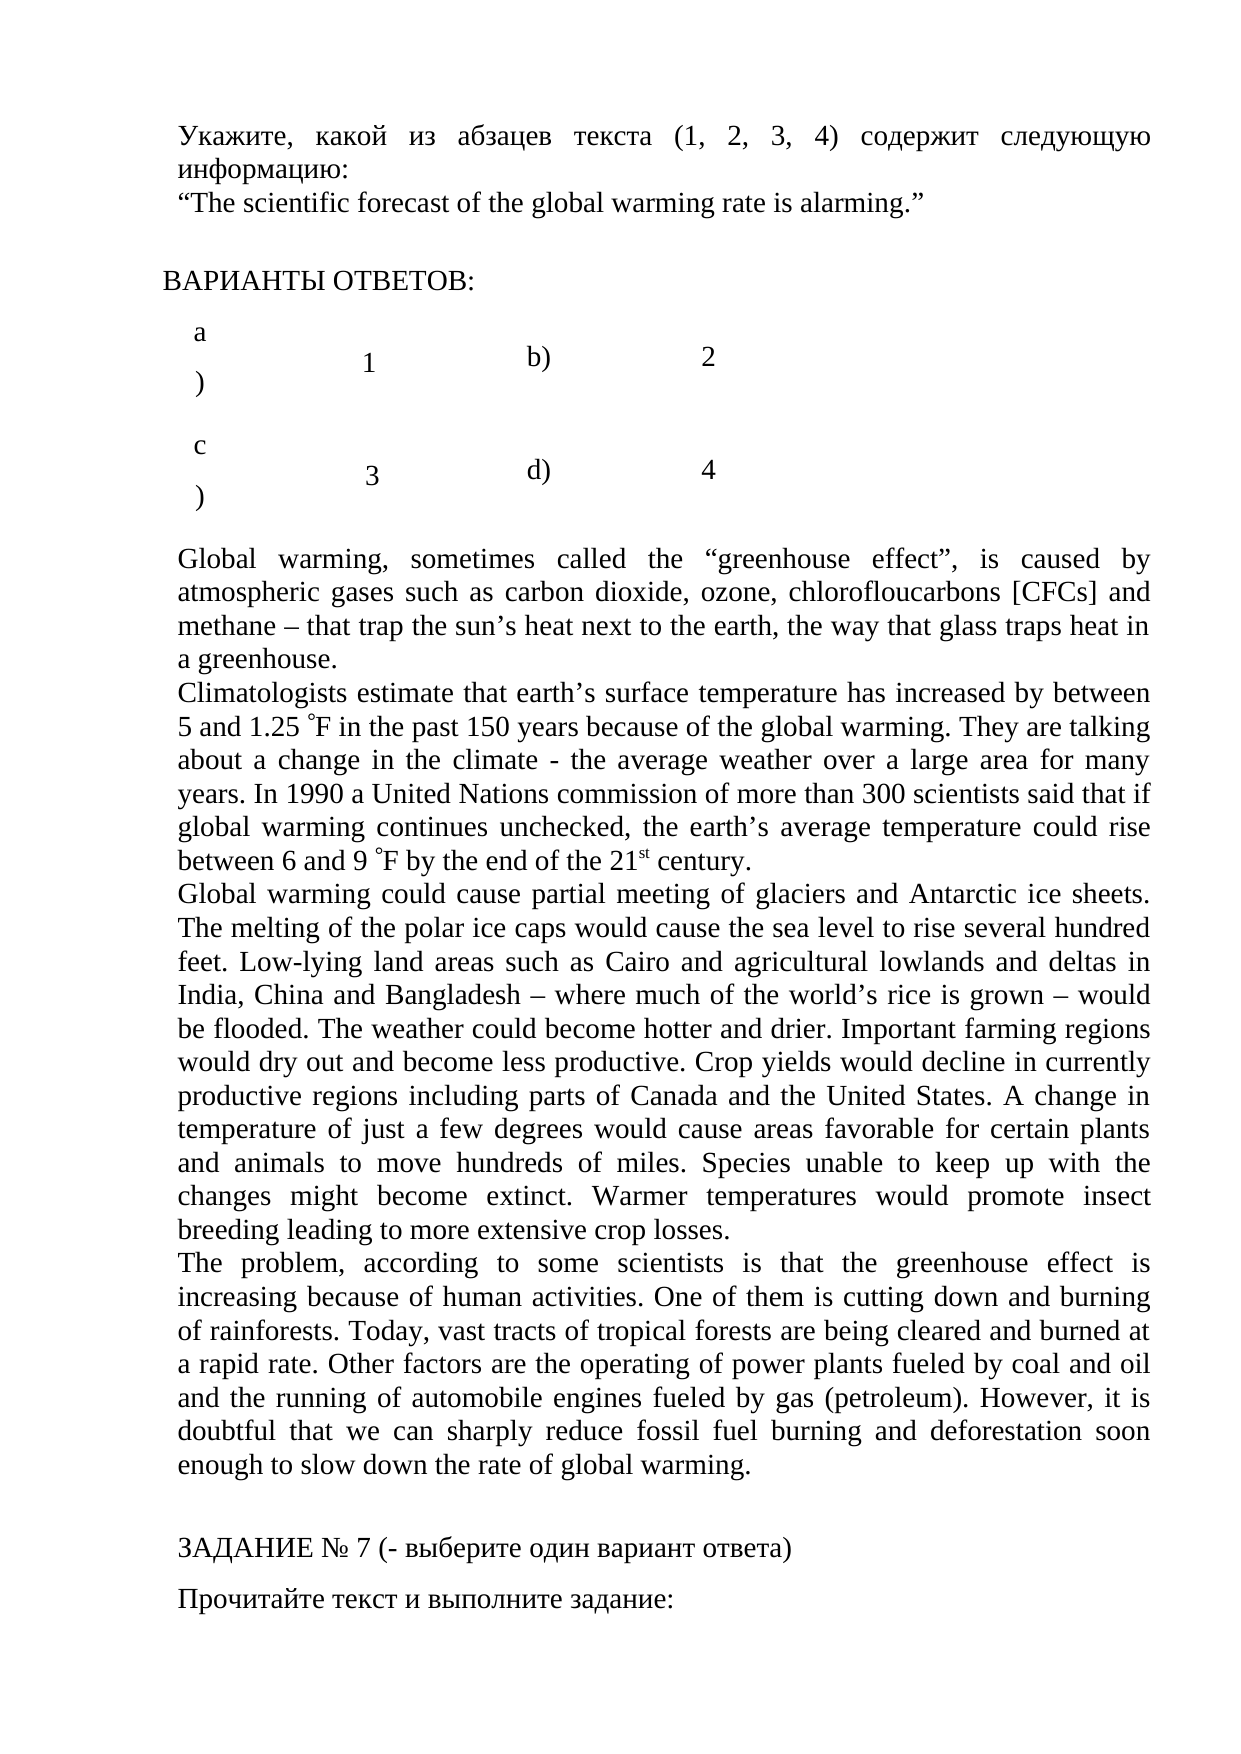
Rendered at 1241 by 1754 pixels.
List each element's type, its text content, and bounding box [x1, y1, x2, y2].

table_cell d) [515, 428, 562, 541]
text Прочитайте текст и выполните задание: [177, 1581, 1151, 1614]
table_cell c) [177, 428, 222, 541]
text The problem, according to some scientists is that the greenhouse effect is increasing because of human activities. One of them is cutting down and burning of rainforests. Today, vast tracts of tropical forests are being cleared and burned at a rapid rate. Other factors are the operating of power plants fueled by coal and oil and the running of automobile engines fueled by gas (petroleum). However, it is doubtful that we can sharply reduce fossil fuel burning and deforestation soon enough to slow down the rate of global warming. [177, 1246, 1152, 1480]
table_header 1 [222, 314, 515, 427]
text “The scientific forecast of the global warming rate is alarming.” [911, 185, 1152, 219]
text ВАРИАНТЫ ОТВЕТОВ: [162, 263, 1152, 297]
text Climatologists estimate that earth’s surface temperature has increased by between 5 and 1.25 F in the past 150 years because of the global warming. They are talking about a change in the climate - the average weather over a large area for many years. In 1990 a United Nations commission of more than 300 scientists said that if global warming continues unchecked, the earth’s average temperature could rise between 6 and 9 F by the end of the 21st century. [177, 675, 1152, 877]
text Укажите, какой из абзацев текста (1, 2, 3, 4) содержит следующую информацию: [177, 118, 1152, 185]
table_cell 3 [222, 428, 515, 541]
text Global warming could cause partial meeting of glaciers and Antarctic ice sheets. The melting of the polar ice caps would cause the sea level to rise several hundred feet. Low-lying land areas such as Cairo and agricultural lowlands and deltas in India, China and Bangladesh – where much of the world’s rice is grown – would be flooded. The weather could become hotter and drier. Important farming regions would dry out and become less productive. Crop yields would decline in currently productive regions including parts of Canada and the United States. A change in temperature of just a few degrees would cause areas favorable for certain plants and animals to move hundreds of miles. Species unable to keep up with the changes might become extinct. Warmer temperatures would promote insect breeding leading to more extensive crop losses. [177, 877, 1152, 1246]
table_header 2 [562, 314, 854, 427]
table_cell 4 [562, 428, 854, 541]
text ЗАДАНИЕ № 7 (- выберите один вариант ответа) [177, 1531, 1152, 1564]
text “The scientific forecast of the global warming rate is alarming.” [177, 185, 904, 219]
text Global warming, sometimes called the “greenhouse effect”, is caused by atmospheric gases such as carbon dioxide, ozone, chlorofloucarbons [CFCs] and methane – that trap the sun’s heat next to the earth, the way that glass traps heat in a greenhouse. [177, 541, 1152, 675]
table_header b) [515, 314, 562, 427]
table_header a) [177, 314, 222, 427]
